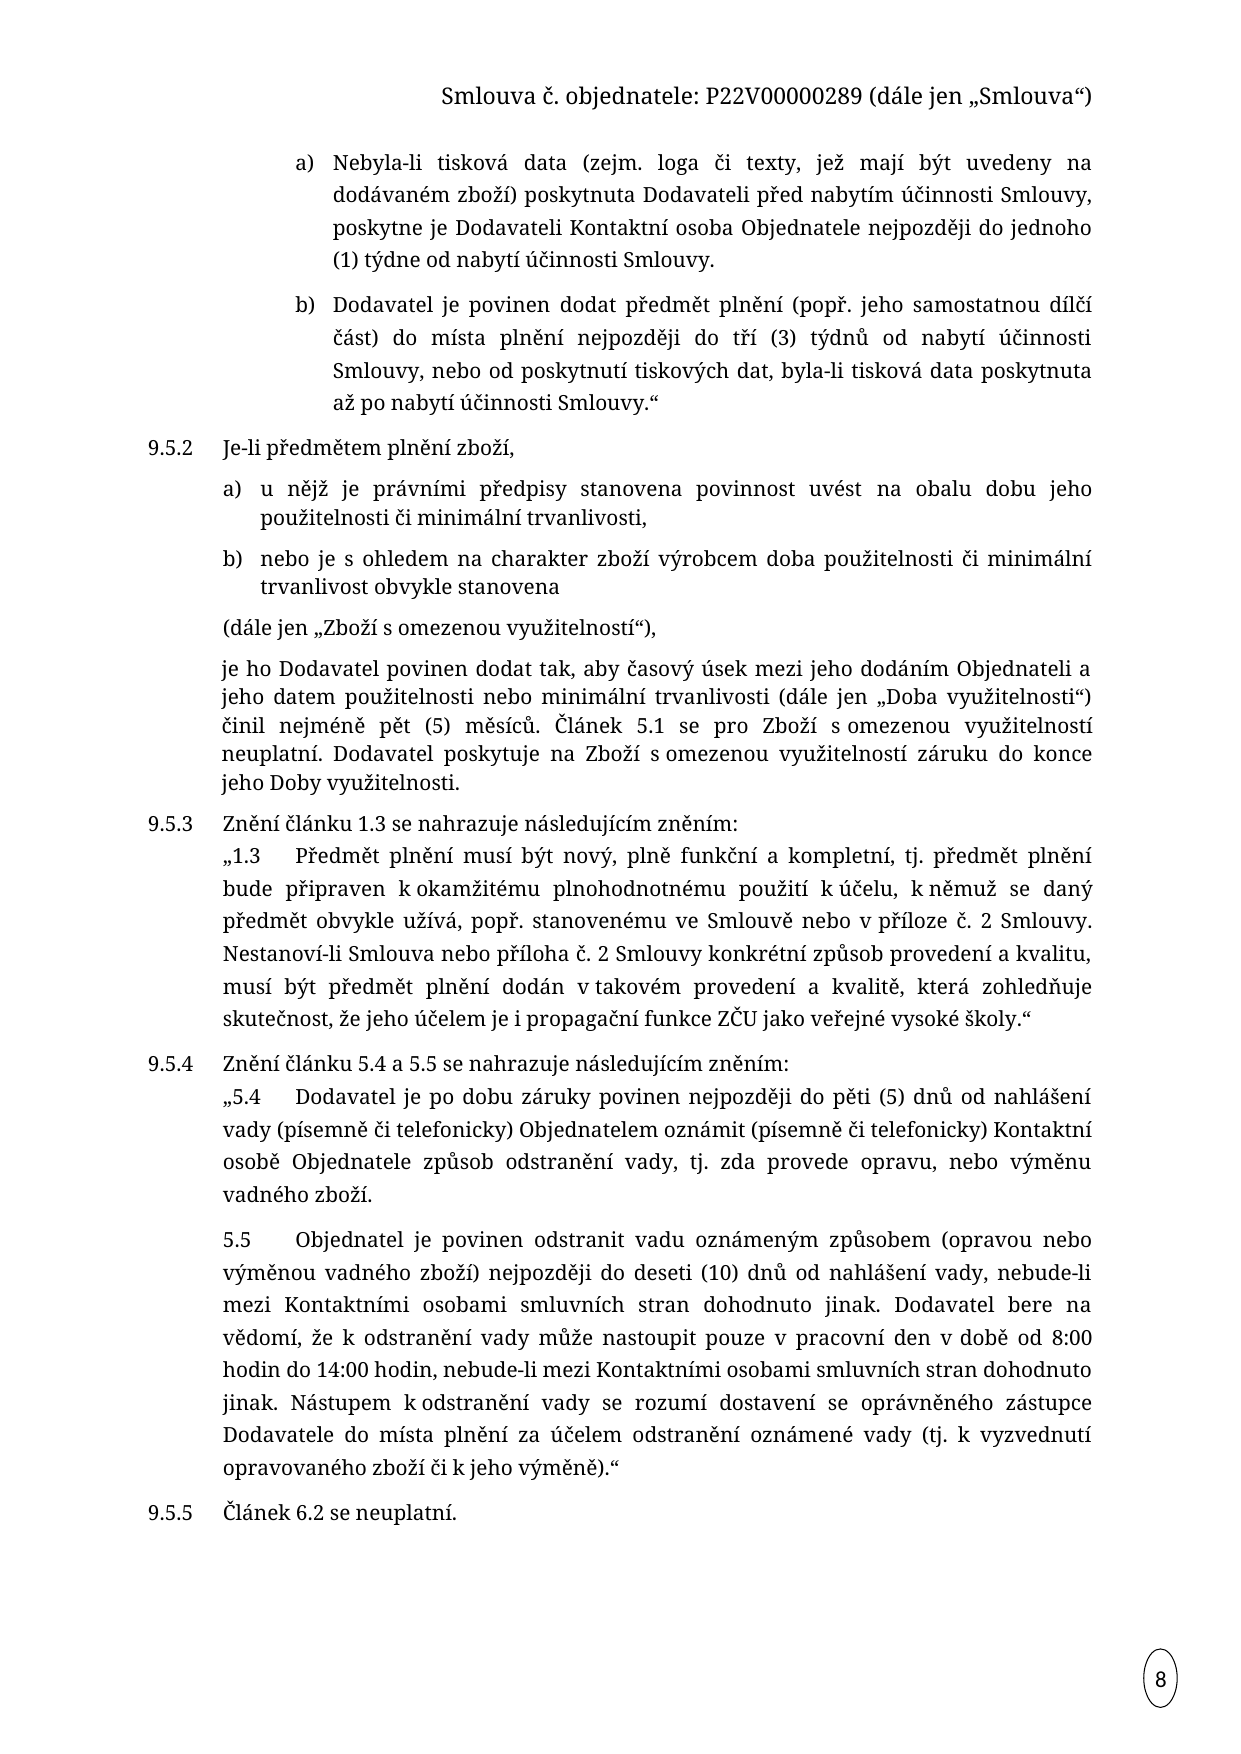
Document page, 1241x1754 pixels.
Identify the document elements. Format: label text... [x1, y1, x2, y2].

list Je-li předmětem plnění zboží, [148, 433, 1093, 462]
list 5.5 Objednatel je povinen odstranit vadu oznámeným způsobem (opravou nebo výměnou vadného zboží) nejpozději do deseti (10) dnů od nahlášení vady, nebude-li mezi Kontaktními osobami smluvních stran dohodnuto jinak. Dodavatel bere na vědomí, že k odstranění vady může nastoupit pouze v pracovní den v době od 8:00 hodin do 14:00 hodin, nebude-li mezi Kontaktními osobami smluvních stran dohodnuto jinak. Nástupem k odstranění vady se rozumí dostavení se oprávněného zástupce Dodavatele do místa plnění za účelem odstranění oznámené vady (tj. k vyzvednutí opravovaného zboží či k jeho výměně).“ [223, 1225, 1093, 1482]
list „1.3 Předmět plnění musí být nový, plně funkční a kompletní, tj. předmět plnění bude připraven k okamžitému plnohodnotnému použití k účelu, k němuž se daný předmět obvykle užívá, popř. stanovenému ve Smlouvě nebo v příloze č. 2 Smlouvy. Nestanoví-li Smlouva nebo příloha č. 2 Smlouvy konkrétní způsob provedení a kvalitu, musí být předmět plnění dodán v takovém provedení a kvalitě, která zohledňuje skutečnost, že jeho účelem je i propagační funkce ZČU jako veřejné vysoké školy.“ [223, 841, 1093, 1033]
list Článek 6.2 se neuplatní. [148, 1498, 1093, 1527]
list nebo je s ohledem na charakter zboží výrobcem doba použitelnosti či minimální trvanlivost obvykle stanovena [223, 544, 1093, 601]
list „5.4 Dodavatel je po dobu záruky povinen nejpozději do pěti (5) dnů od nahlášení vady (písemně či telefonicky) Objednatelem oznámit (písemně či telefonicky) Kontaktní osobě Objednatele způsob odstranění vady, tj. zda provede opravu, nebo výměnu vadného zboží. [223, 1082, 1093, 1208]
list Znění článku 5.4 a 5.5 se nahrazuje následujícím zněním: [148, 1049, 1093, 1078]
list Dodavatel je povinen dodat předmět plnění (popř. jeho samostatnou dílčí část) do místa plnění nejpozději do tří (3) týdnů od nabytí účinnosti Smlouvy, nebo od poskytnutí tiskových dat, byla-li tisková data poskytnuta až po nabytí účinnosti Smlouvy.“ [295, 291, 1093, 417]
text je ho Dodavatel povinen dodat tak, aby časový úsek mezi jeho dodáním Objednateli a jeho datem použitelnosti nebo minimální trvanlivosti (dále jen „Doba využitelnosti“) činil nejméně pět (5) měsíců. Článek 5.1 se pro Zboží s omezenou využitelností neuplatní. Dodavatel poskytuje na Zboží s omezenou využitelností záruku do konce jeho Doby využitelnosti. [221, 654, 1093, 796]
text (dále jen „Zboží s omezenou využitelností“), [223, 613, 1093, 642]
list u nějž je právními předpisy stanovena povinnost uvést na obalu dobu jeho použitelnosti či minimální trvanlivosti, [223, 474, 1093, 531]
list Znění článku 1.3 se nahrazuje následujícím zněním: [148, 809, 1093, 837]
list Nebyla-li tisková data (zejm. loga či texty, jež mají být uvedeny na dodávaném zboží) poskytnuta Dodavateli před nabytím účinnosti Smlouvy, poskytne je Dodavateli Kontaktní osoba Objednatele nejpozději do jednoho (1) týdne od nabytí účinnosti Smlouvy. [295, 148, 1093, 274]
